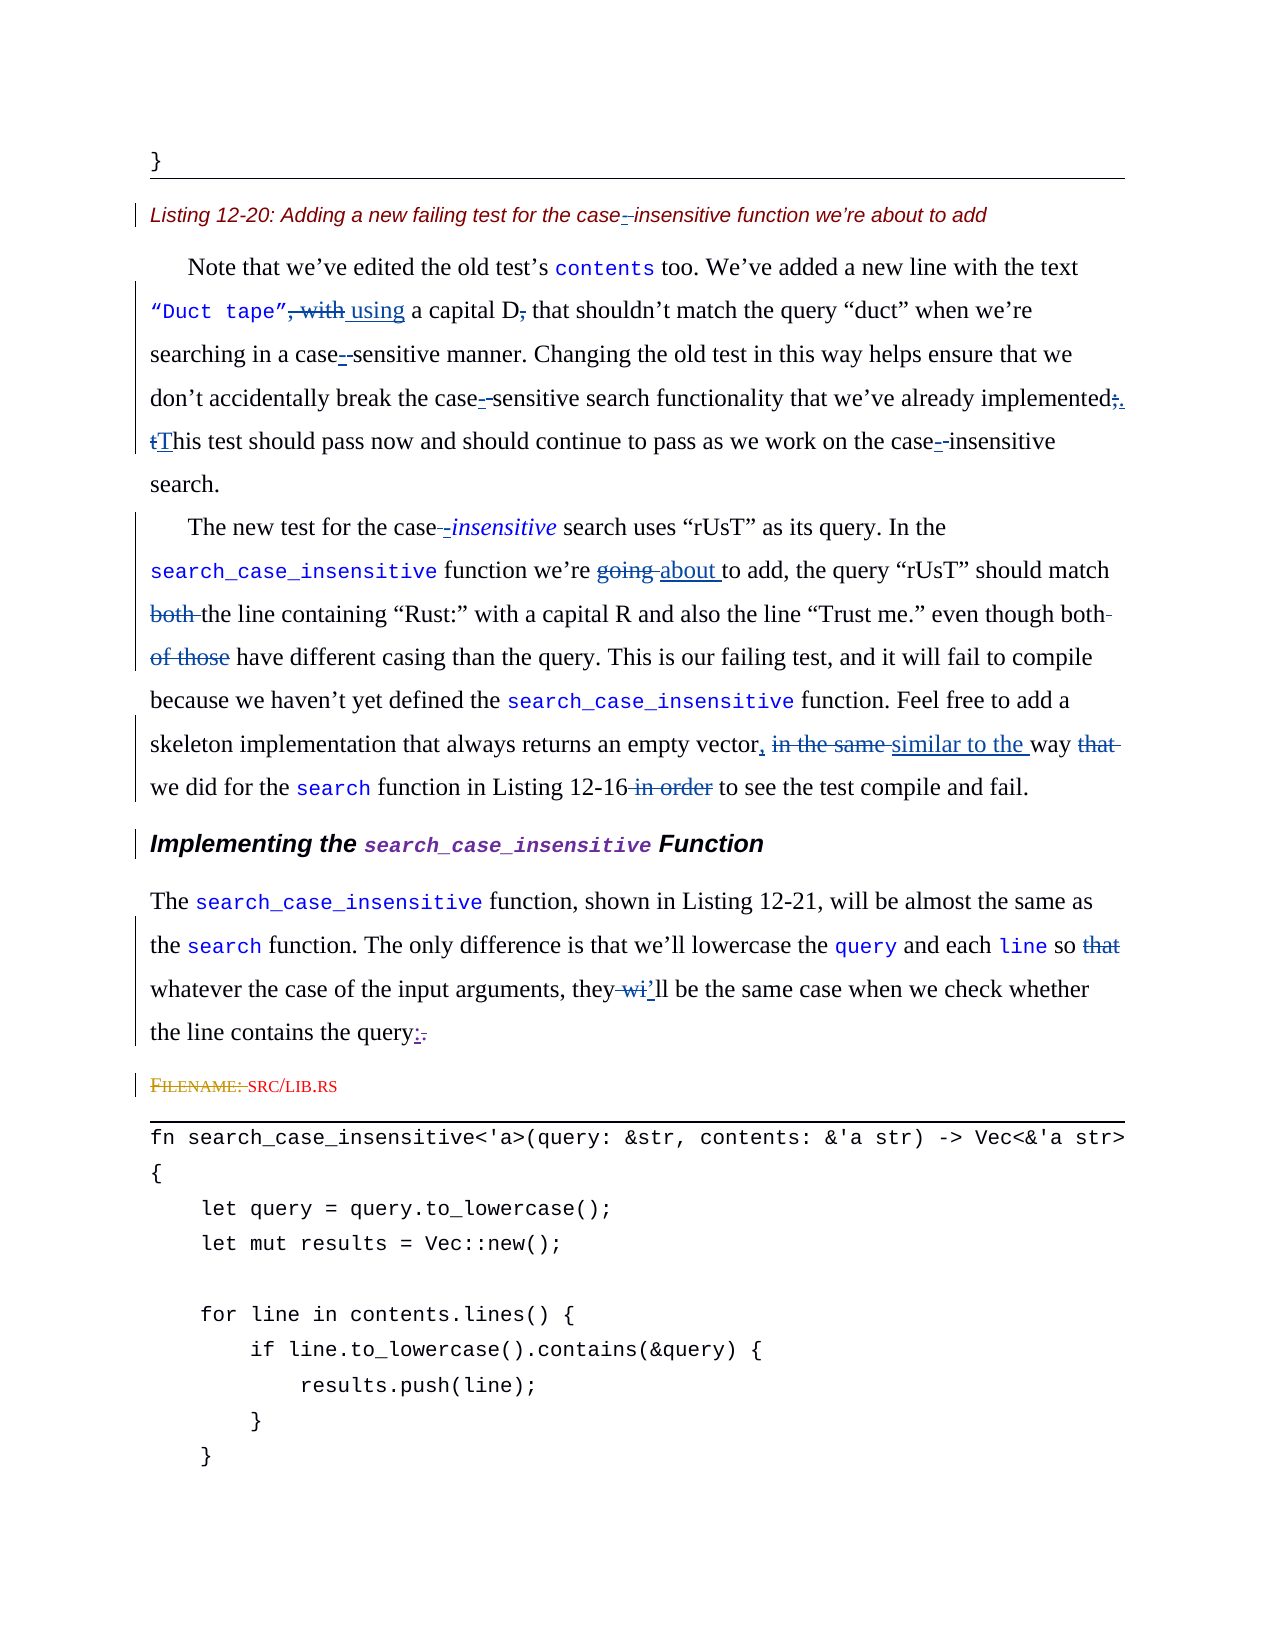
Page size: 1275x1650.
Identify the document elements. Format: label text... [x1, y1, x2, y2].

text The search_case_insensitive function, shown in Listing 12-21, will be almost the same as the search function. The only difference is that we’ll lowercase the query and each line so whatever the case of the input arguments, theyll be the same case when we check whether the line contains the query [150, 886, 1125, 1046]
text let mut results = Vec::new(); [150, 1233, 1125, 1257]
text src/lib.rs [150, 1073, 1125, 1097]
text if line.to_lowercase().contains(&query) { [150, 1339, 1125, 1363]
text } [150, 150, 1125, 178]
text results.push(line); [150, 1374, 1125, 1398]
text } [150, 1445, 1125, 1469]
text let query = query.to_lowercase(); [150, 1197, 1125, 1221]
text fn search_case_insensitive<'a>(query: &str, contents: &'a str) -> Vec<&'a str> { [150, 1123, 1125, 1186]
list Listing 12-20: Adding a new failing test for the caseinsensitive function we’re about to add [150, 203, 1125, 227]
text Note that we’ve edited the old test’s contents too. We’ve added a new line with the text “Duct tape” a capital D that shouldn’t match the query “duct” when we’re searching in a casesensitive manner. Changing the old test in this way helps ensure that we don’t accidentally break the casesensitive search functionality that we’ve already implemented his test should pass now and should continue to pass as we work on the caseinsensitive search. [150, 252, 1125, 498]
text } [150, 1410, 1125, 1434]
text for line in contents.lines() { [150, 1304, 1125, 1327]
text Implementing the search_case_insensitive Function [150, 829, 1125, 859]
text The new test for the caseinsensitive search uses “rUsT” as its query. In the search_case_insensitive function we’re to add, the query “rUsT” should match the line containing “Rust:” with a capital R and also the line “Trust me.” even though both have different casing than the query. This is our failing test, and it will fail to compile because we haven’t yet defined the search_case_insensitive function. Feel free to add a skeleton implementation that always returns an empty vector way we did for the search function in Listing 12-16 to see the test compile and fail. [150, 512, 1125, 802]
